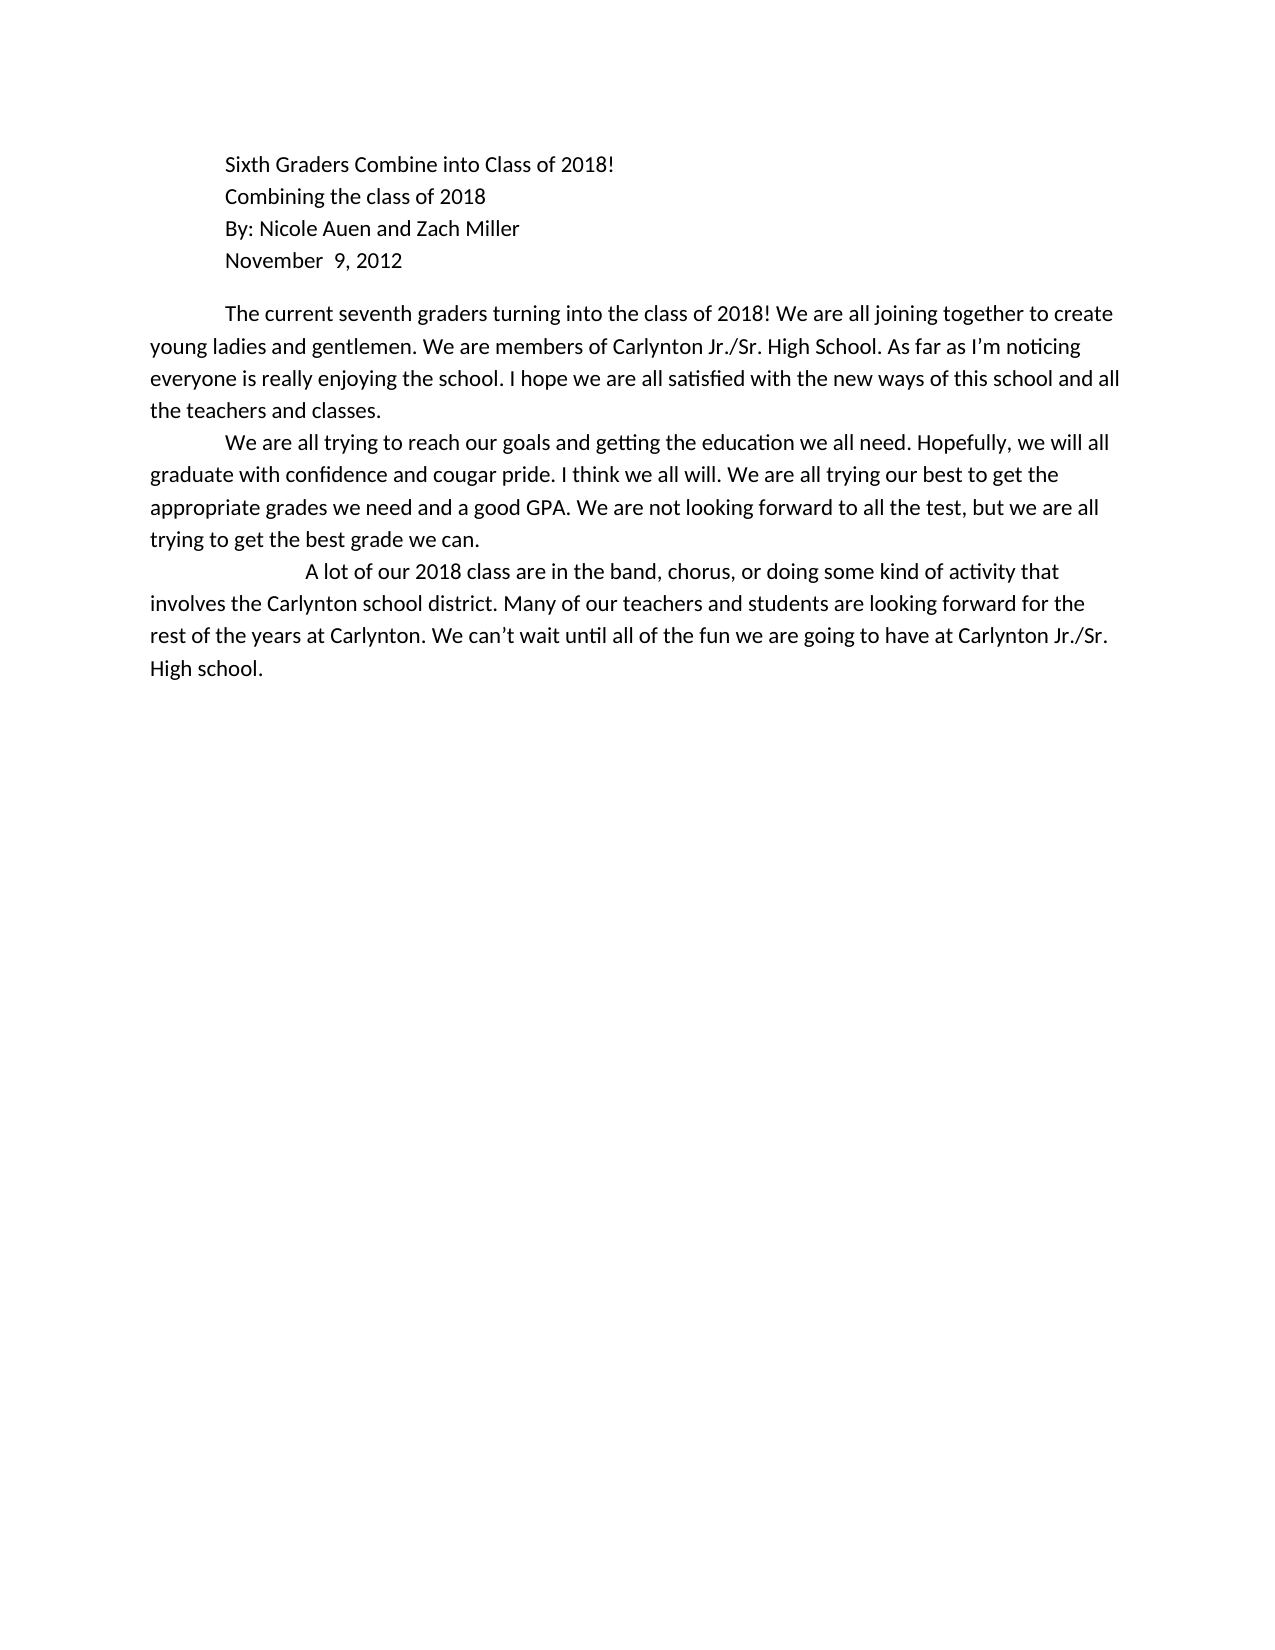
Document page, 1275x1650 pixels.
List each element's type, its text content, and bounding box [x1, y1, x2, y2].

text Sixth Graders Combine into Class of 2018! Combining the class of 2018 By: Nicole Auen and Zach Miller November 9, 2012 [225, 150, 1125, 274]
text The current seventh graders turning into the class of 2018! We are all joining together to create young ladies and gentlemen. We are members of Carlynton Jr./Sr. High School. As far as I’m noticing everyone is really enjoying the school. I hope we are all satisfied with the new ways of this school and all the teachers and classes. We are all trying to reach our goals and getting the education we all need. Hopefully, we will all graduate with confidence and cougar pride. I think we all will. We are all trying our best to get the appropriate grades we need and a good GPA. We are not looking forward to all the test, but we are all trying to get the best grade we can. A lot of our 2018 class are in the band, chorus, or doing some kind of activity that involves the Carlynton school district. Many of our teachers and students are looking forward for the rest of the years at Carlynton. We can’t wait until all of the fun we are going to have at Carlynton Jr./Sr. High school. [150, 299, 1125, 682]
